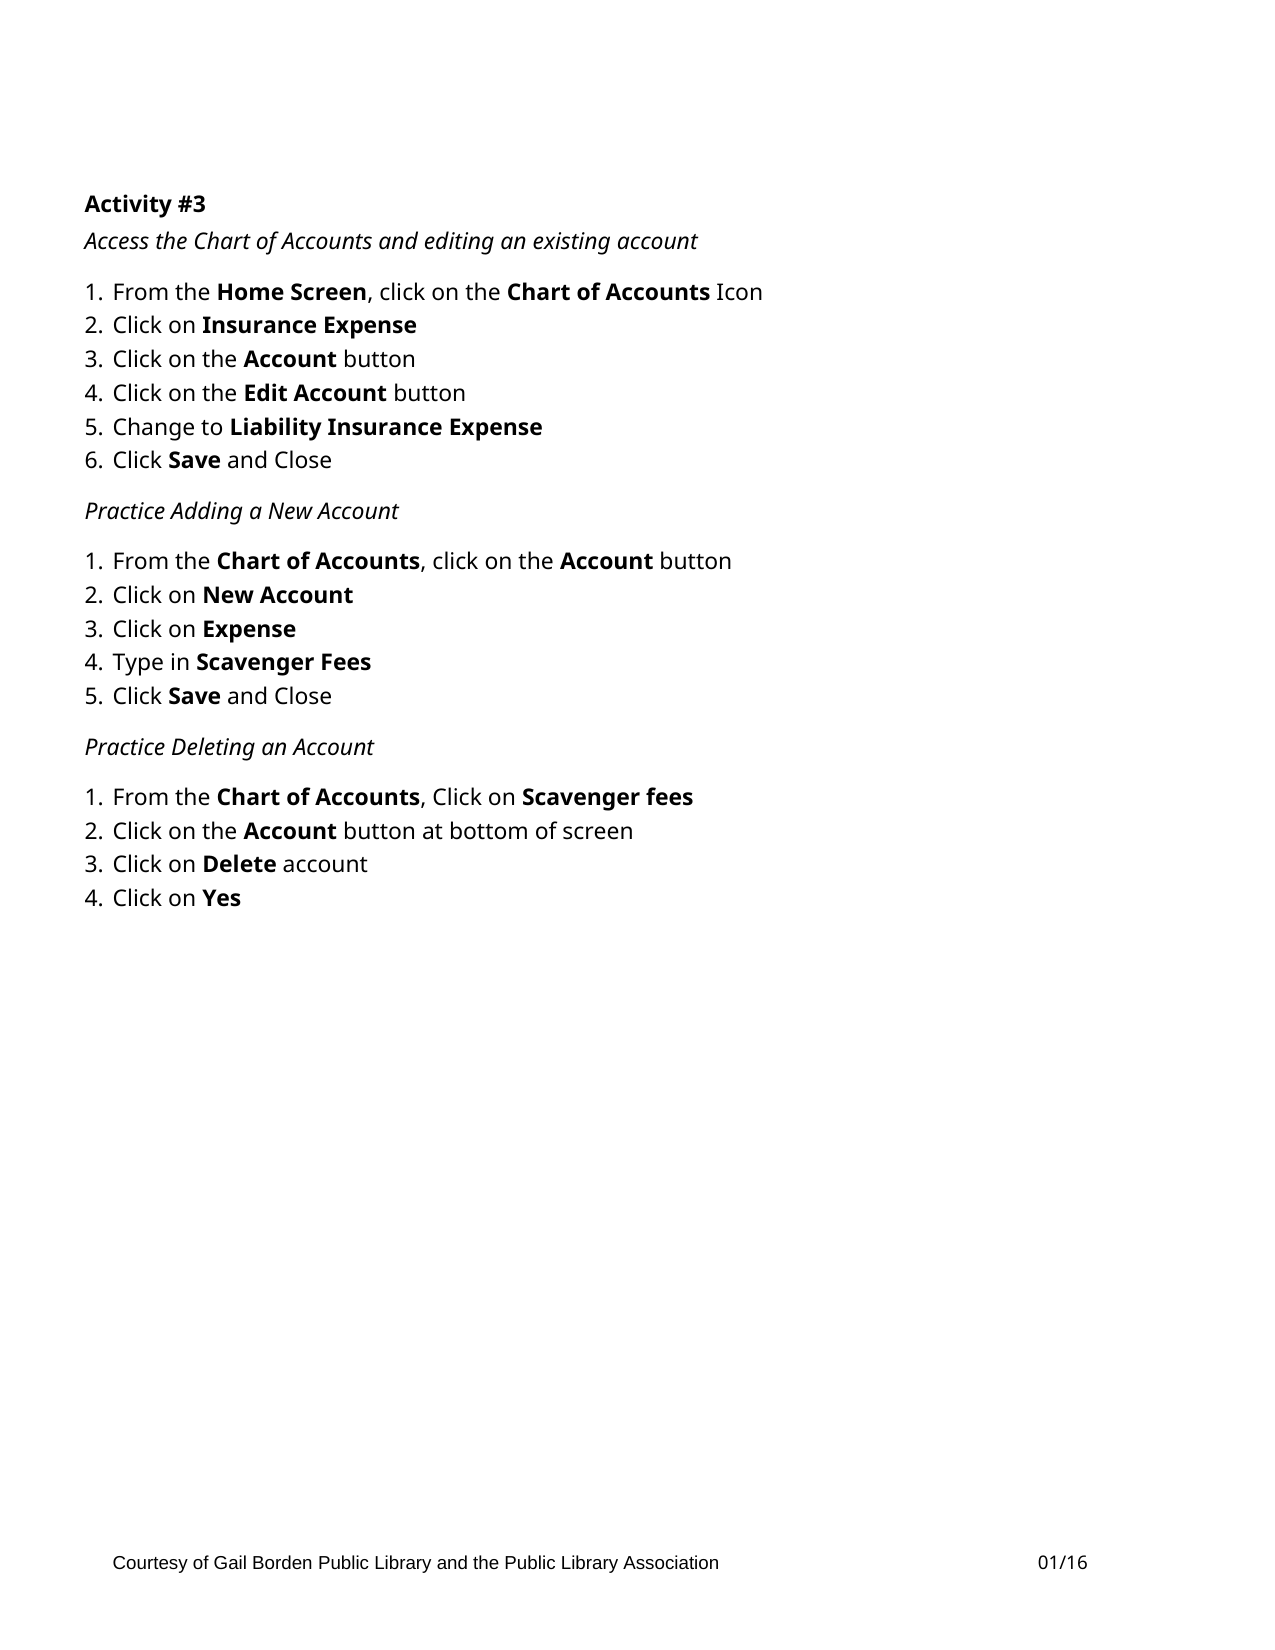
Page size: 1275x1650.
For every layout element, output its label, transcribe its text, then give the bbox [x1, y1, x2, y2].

list Click on Yes [84, 882, 1162, 913]
list Click Save and Close [84, 680, 1162, 711]
list From the Chart of Accounts, Click on Scavenger fees [84, 781, 1162, 812]
list Click on New Account [84, 579, 1162, 610]
list Click on Insurance Expense [84, 309, 1162, 340]
list Click Save and Close [84, 444, 1162, 475]
text Practice Adding a New Account [84, 494, 1162, 526]
text Practice Deleting an Account [84, 730, 1162, 762]
list Type in Scavenger Fees [84, 646, 1162, 677]
list Click on Delete account [84, 848, 1162, 879]
text Access the Chart of Accounts and editing an existing account [84, 225, 1162, 256]
text Activity #3 [84, 187, 1162, 219]
list Click on Expense [84, 612, 1162, 644]
list Click on the Account button at bottom of screen [84, 814, 1162, 846]
list Change to Liability Insurance Expense [84, 410, 1162, 442]
list Click on the Account button [84, 343, 1162, 374]
list From the Chart of Accounts, click on the Account button [84, 545, 1162, 576]
list Click on the Edit Account button [84, 377, 1162, 408]
list From the Home Screen, click on the Chart of Accounts Icon [84, 275, 1162, 307]
